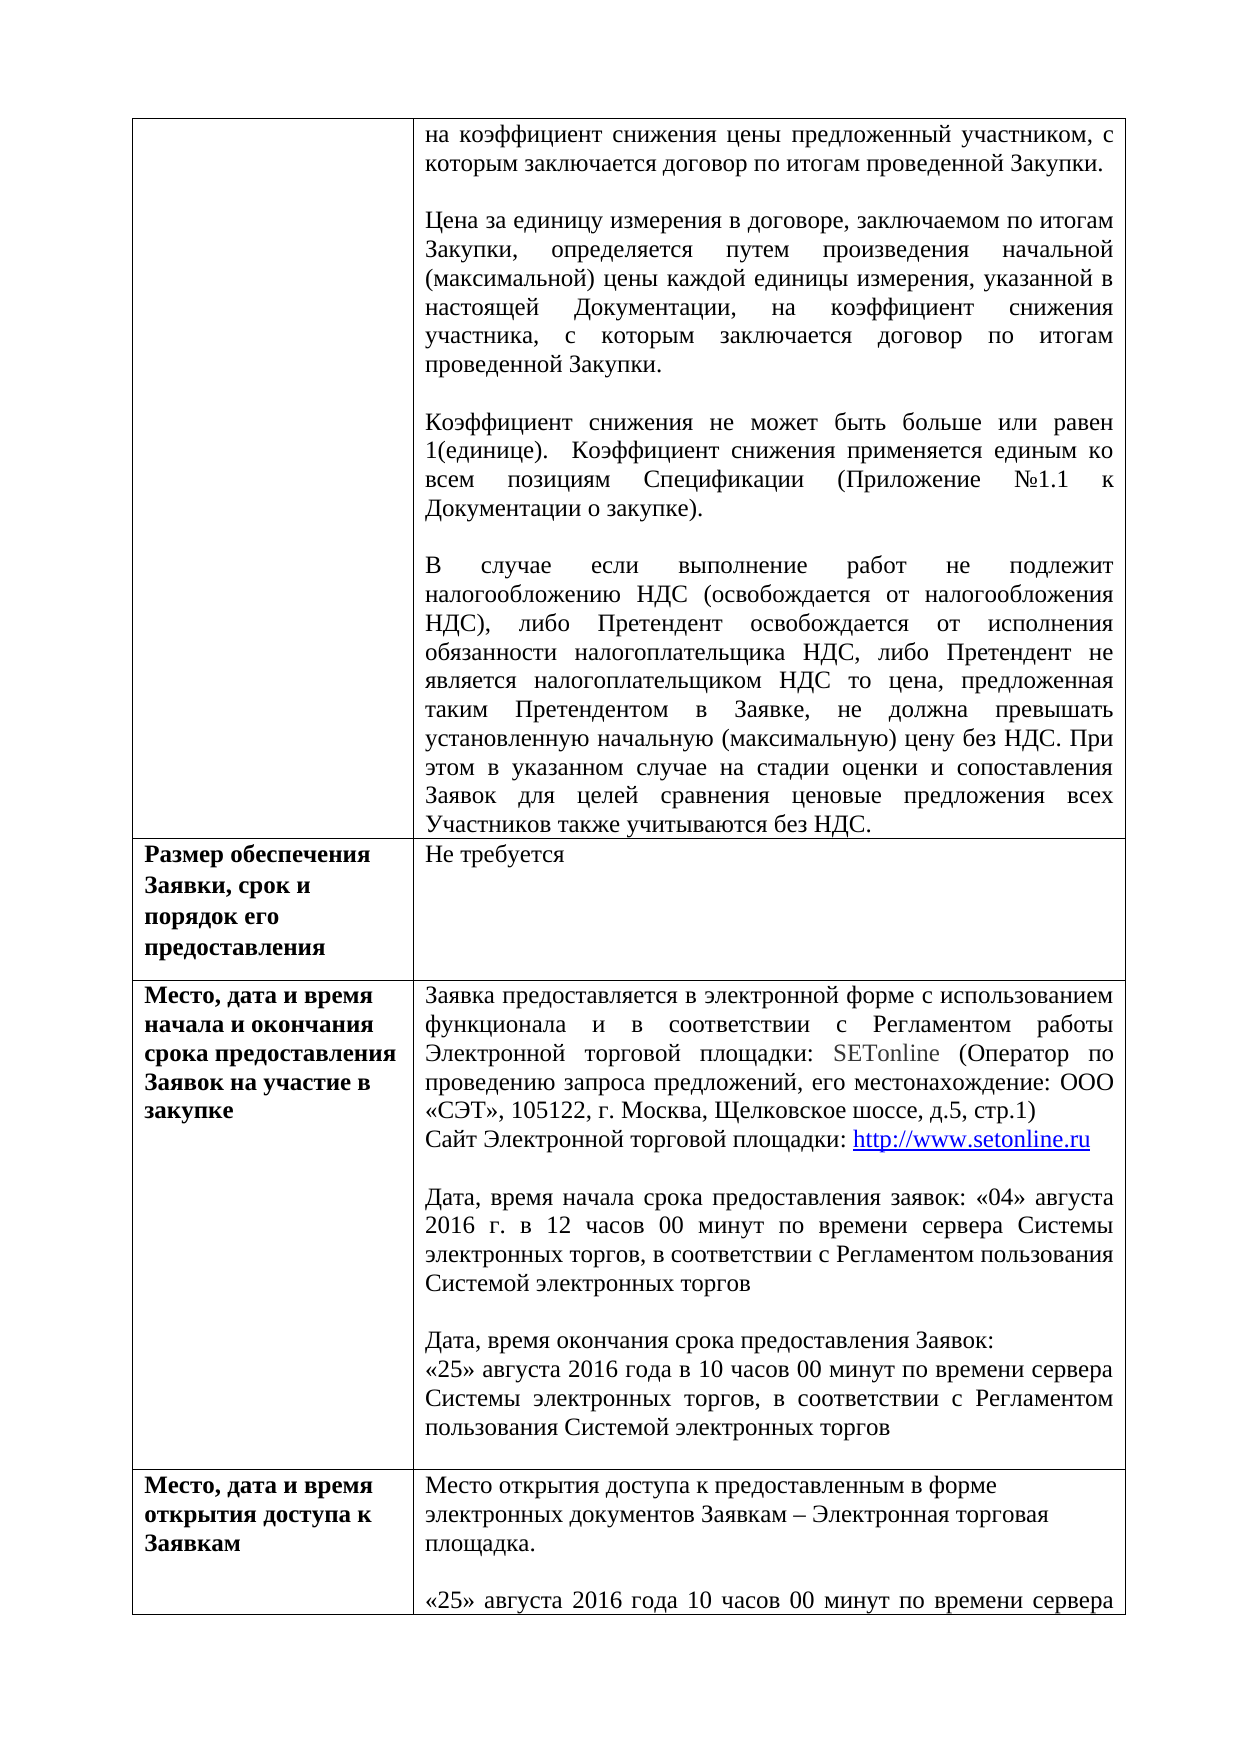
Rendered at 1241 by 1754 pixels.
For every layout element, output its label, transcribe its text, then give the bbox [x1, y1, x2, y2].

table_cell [133, 1470, 413, 1614]
table_cell Размер обеспечения Заявки, срок и порядок его предоставления [133, 839, 413, 979]
table_cell Не требуется [414, 839, 1125, 979]
table_cell Место, дата и время начала и окончания срока предоставления Заявок на участие в закупке [133, 981, 413, 1469]
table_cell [414, 1470, 1125, 1614]
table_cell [133, 119, 413, 838]
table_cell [414, 119, 1125, 838]
table_cell Заявка предоставляется в электронной форме с использованием функционала и в соответствии с Регламентом работы Электронной торговой площадки: SETonline (Оператор по проведению запроса предложений, его местонахождение: ООО «СЭТ», . Москва, Щелковское шоссе, д.5, стр.1) Сайт Электронной торговой площадки: http://www.setonline.ru Дата, время начала срока предоставления заявок: «04» августа 2016 г. в 12 часов 00 минут по времени сервера Системы электронных торгов, в соответствии с Регламентом пользования Системой электронных торгов Дата, время окончания срока предоставления Заявок: «25» августа 2016 года в 10 часов 00 минут по времени сервера Системы электронных торгов, в соответствии с Регламентом пользования Системой электронных торгов [414, 981, 1125, 1469]
